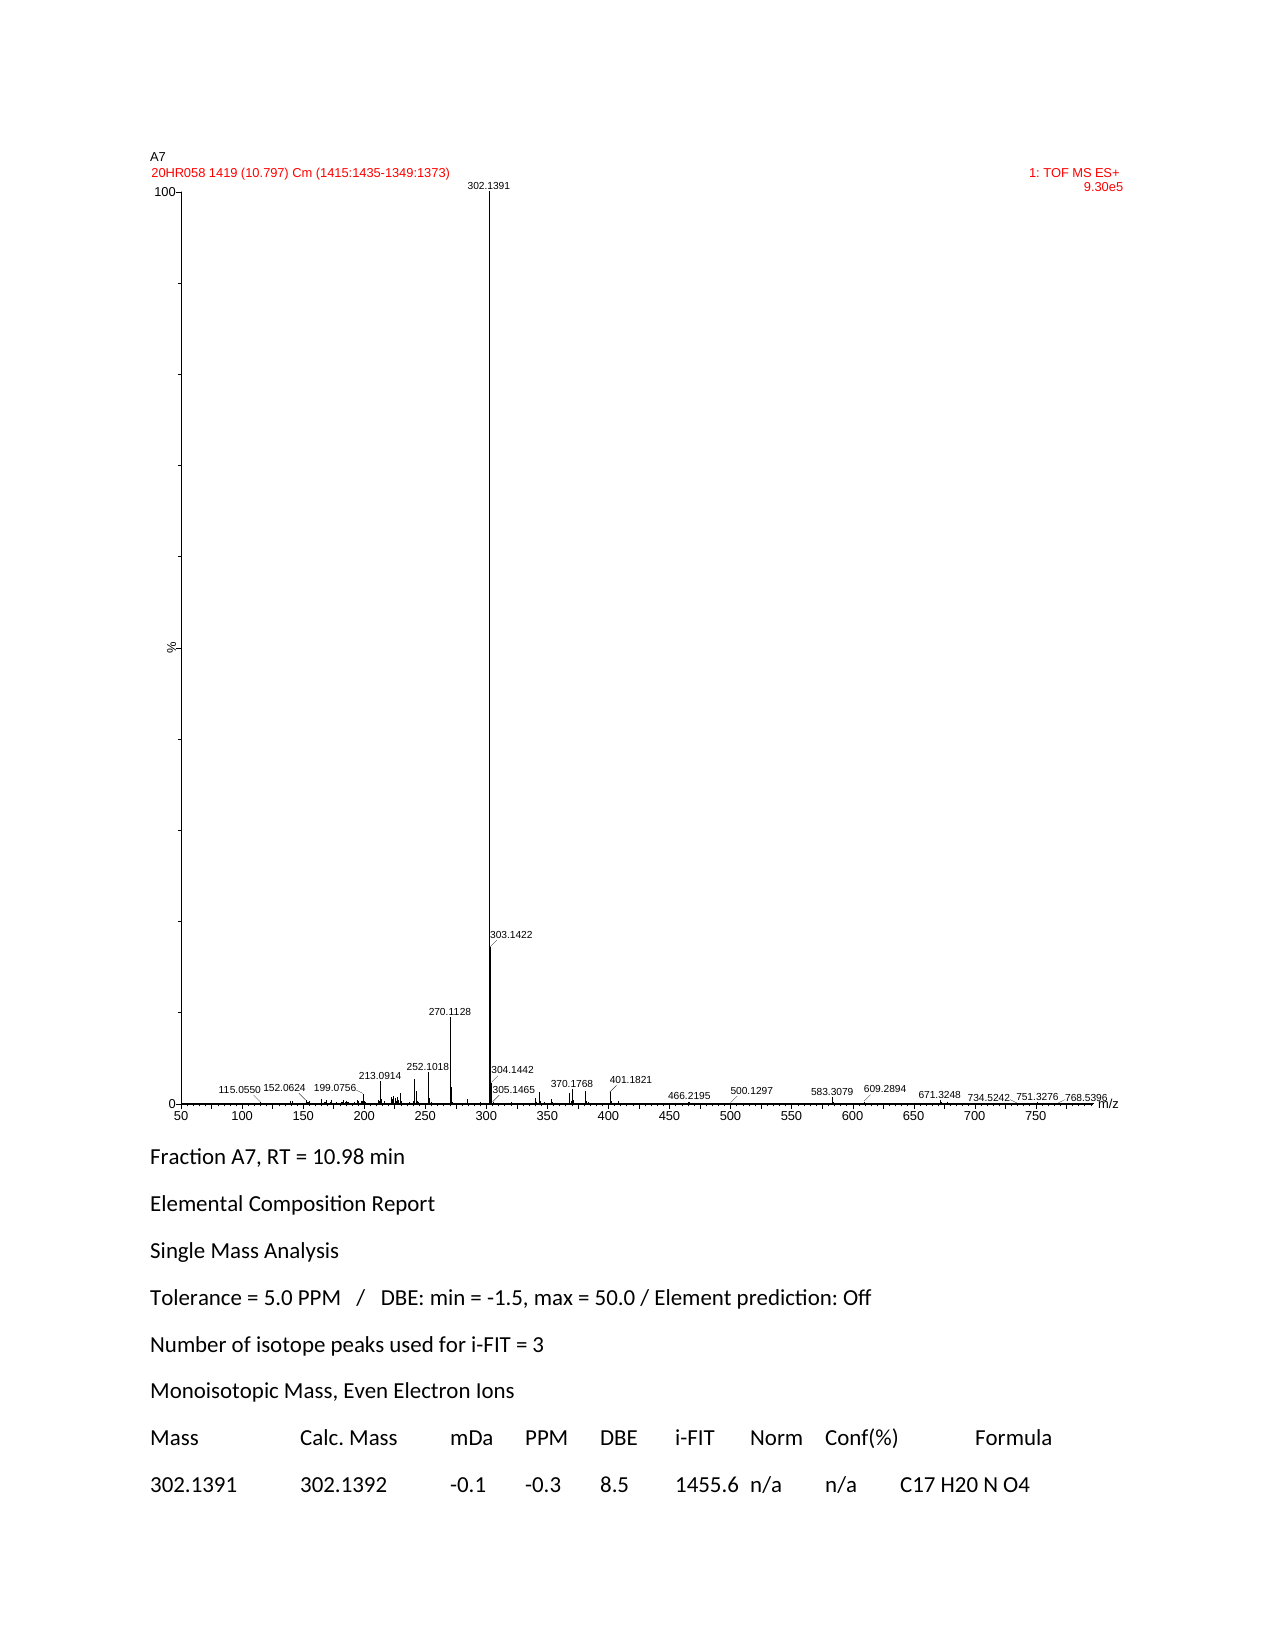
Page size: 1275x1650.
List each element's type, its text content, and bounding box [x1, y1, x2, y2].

text 302.1391 302.1392 -0.1 -0.3 8.5 1455.6 n/a n/a C17 H20 N O4 [150, 1470, 1125, 1498]
text Elemental Composition Report [150, 1189, 1125, 1217]
text Single Mass Analysis [150, 1236, 1125, 1264]
text Number of isotope peaks used for i-FIT = 3 [150, 1330, 1125, 1358]
text Tolerance = 5.0 PPM / DBE: min = -1.5, max = 50.0 / Element prediction: Off [150, 1283, 1125, 1311]
text Fraction A7, RT = 10.98 min [150, 1142, 1125, 1170]
text Monoisotopic Mass, Even Electron Ions [150, 1377, 1125, 1404]
text Mass Calc. Mass mDa PPM DBE i-FIT Norm Conf(%) Formula [150, 1423, 1125, 1451]
